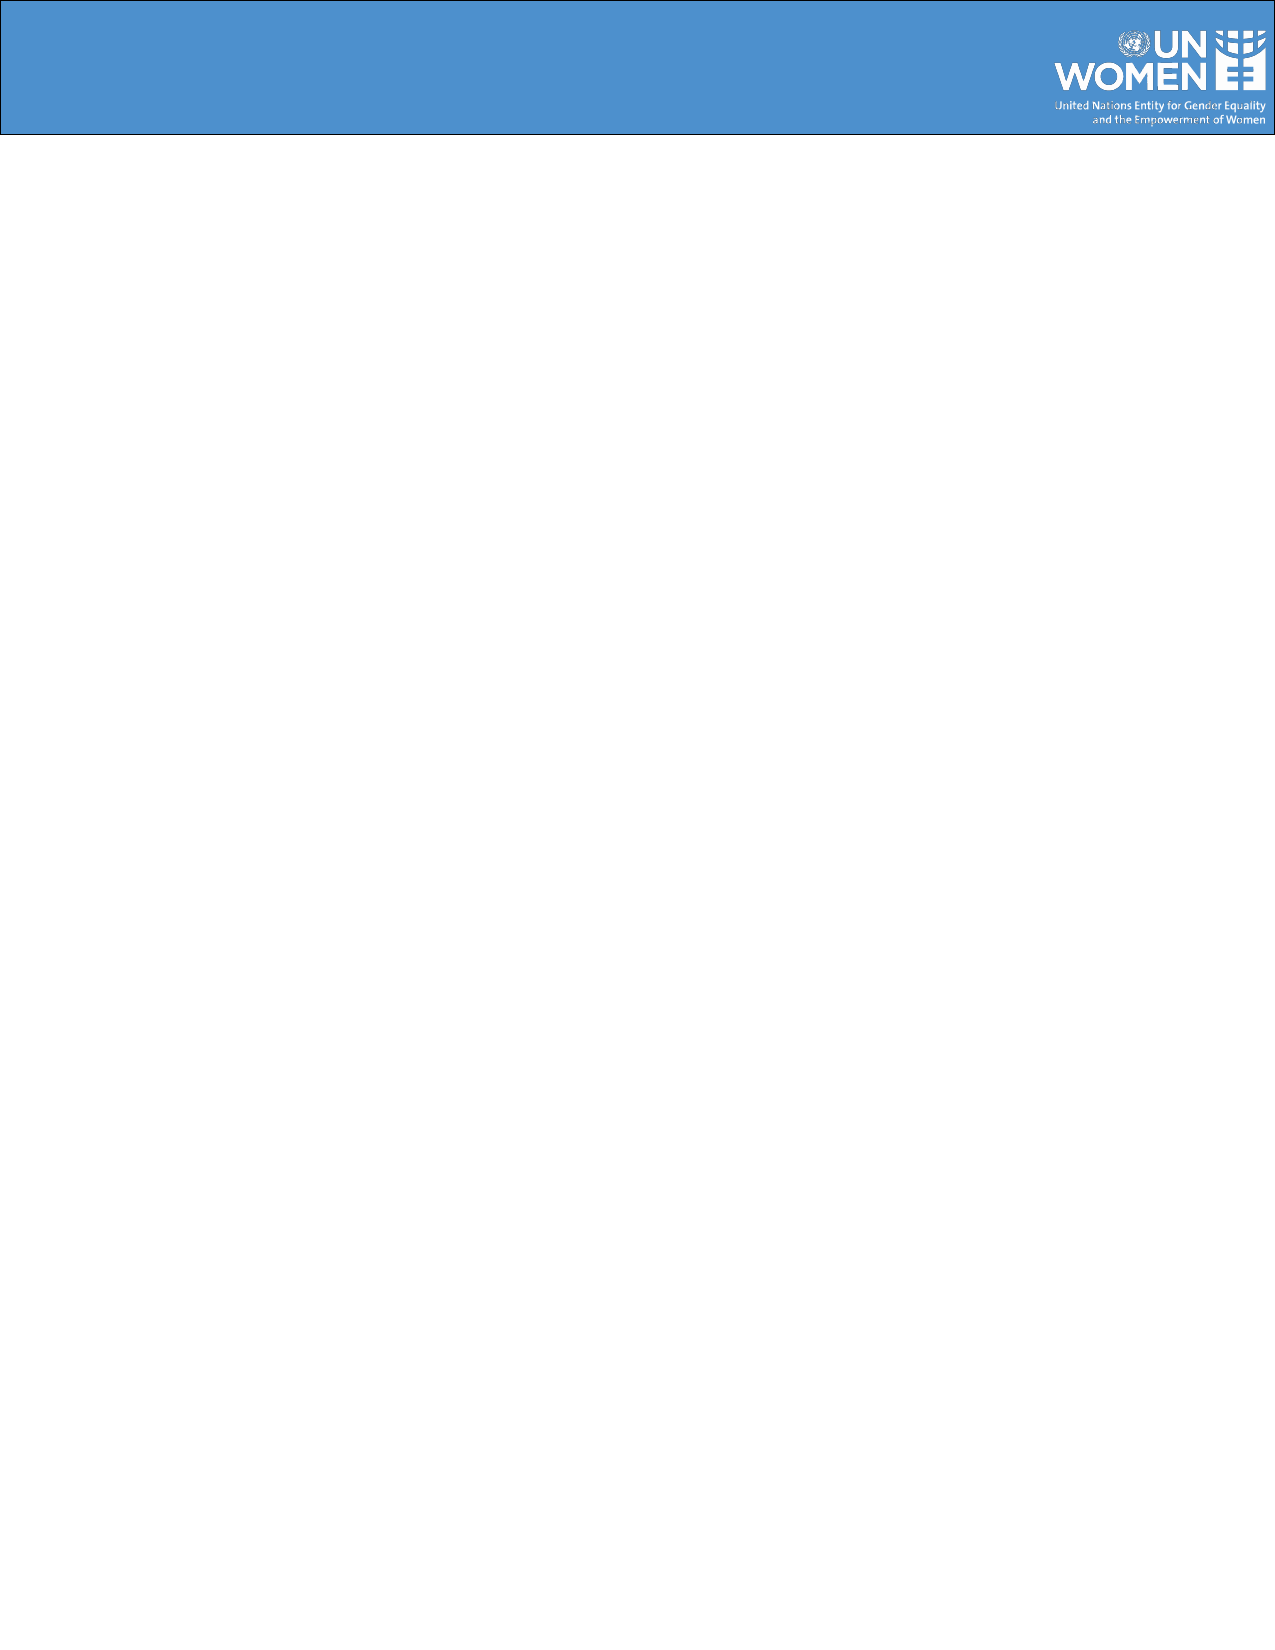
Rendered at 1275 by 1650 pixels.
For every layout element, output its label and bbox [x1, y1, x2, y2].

picture [1048, 29, 1268, 134]
